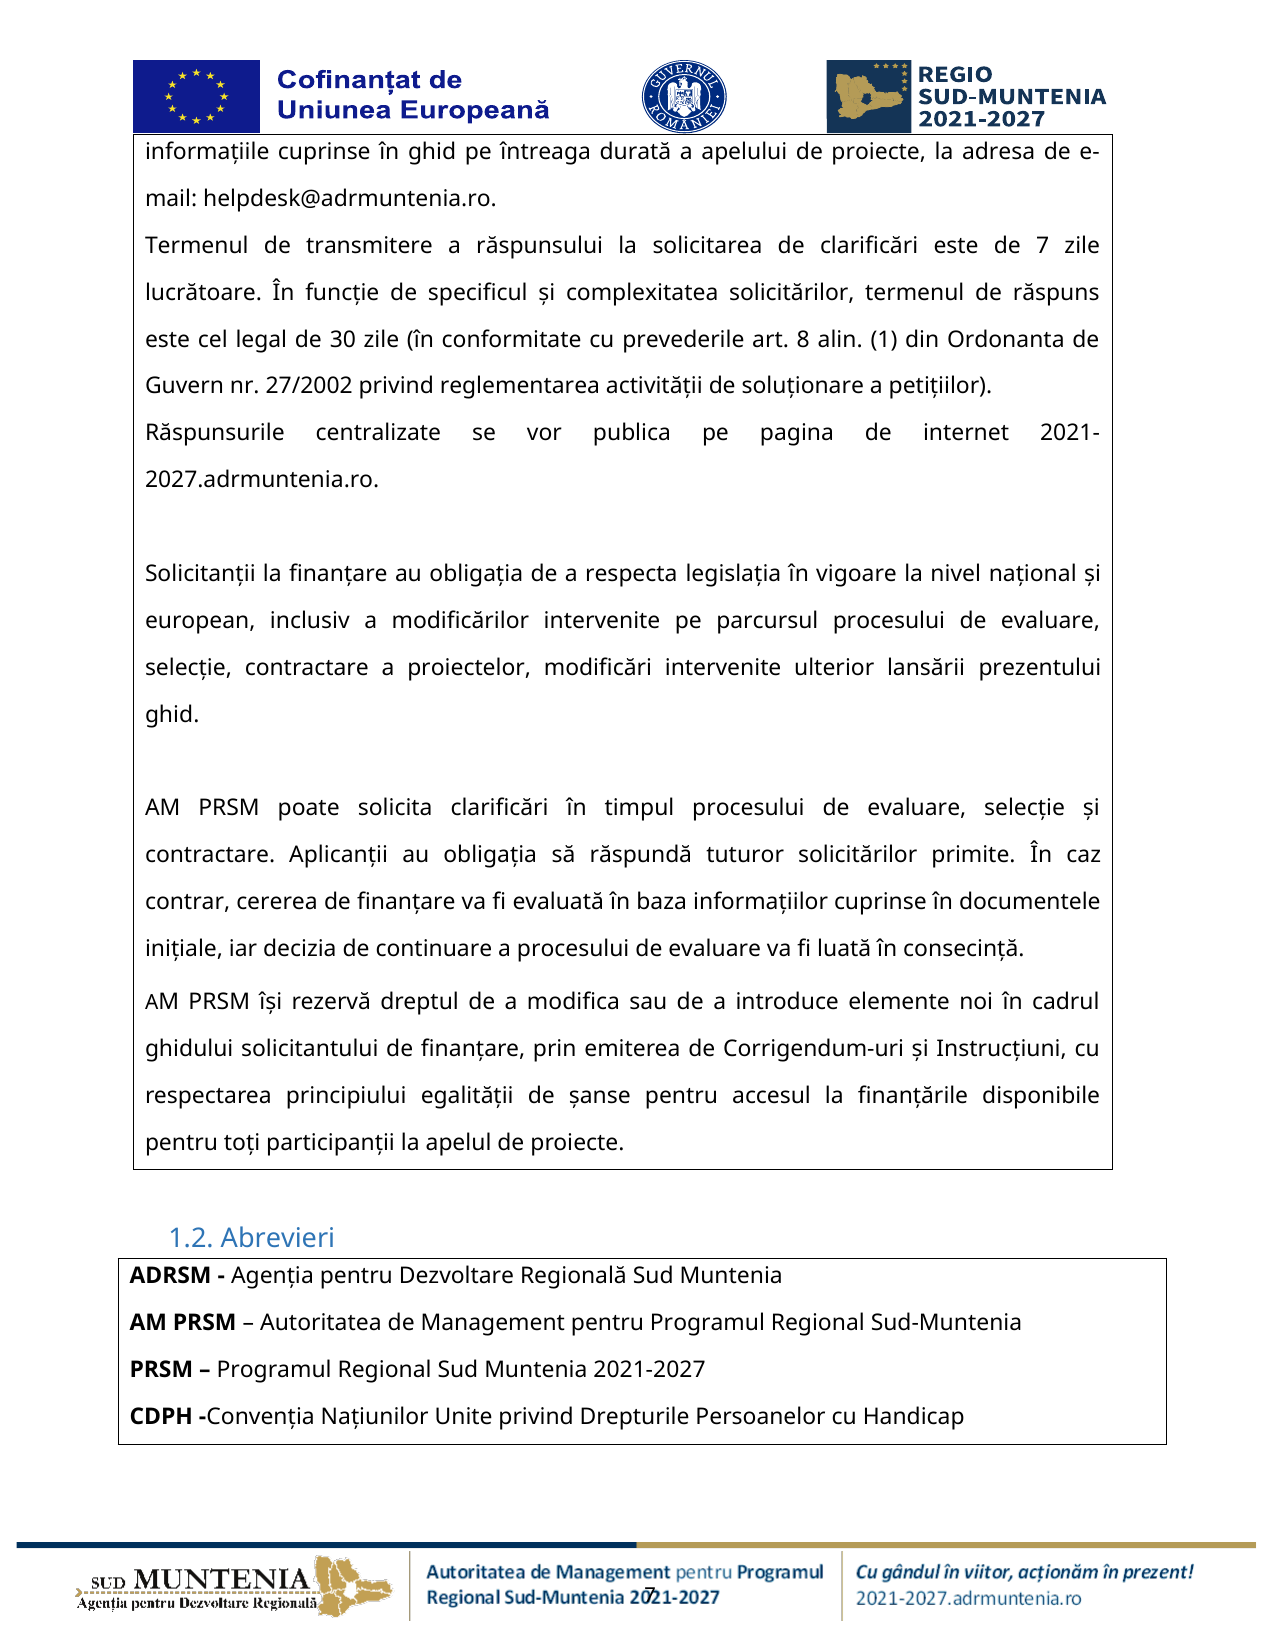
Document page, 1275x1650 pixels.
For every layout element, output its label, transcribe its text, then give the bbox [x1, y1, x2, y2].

subtitle 1.2. Abrevieri [133, 1218, 1167, 1255]
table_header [134, 135, 1112, 1169]
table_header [119, 1259, 1166, 1444]
picture [16, 1542, 1257, 1622]
